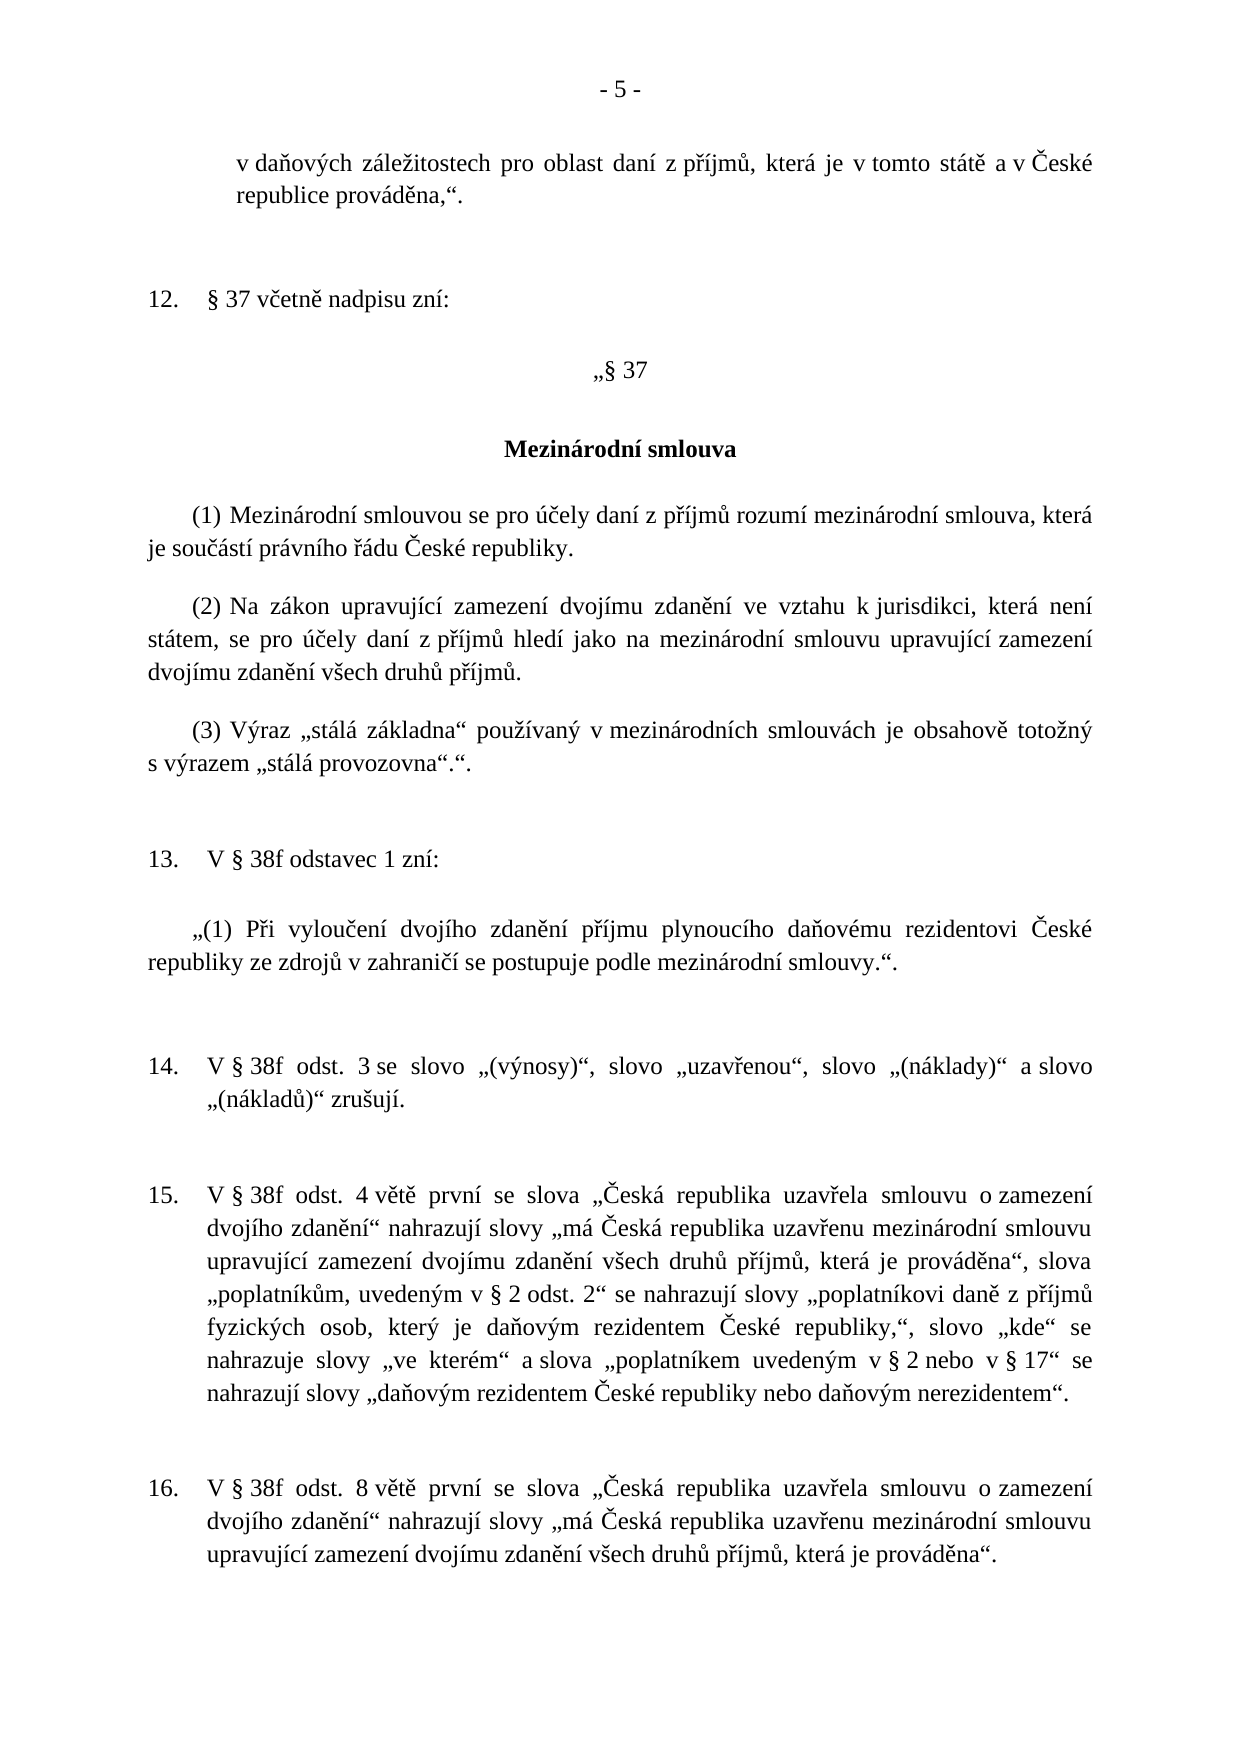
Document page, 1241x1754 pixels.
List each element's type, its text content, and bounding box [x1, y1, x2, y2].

text V § 38f odstavec 1 zní: [148, 844, 1093, 873]
text § 37 včetně nadpisu zní: [148, 284, 1093, 313]
text Mezinárodní smlouva [148, 434, 1093, 463]
text V § 38f odst. 4 větě první se slova „Česká republika uzavřela smlouvu o zamezení dvojího zdanění“ nahrazují slovy „má Česká republika uzavřenu mezinárodní smlouvu upravující zamezení dvojímu zdanění všech druhů příjmů, která je prováděna“, slova „poplatníkům, uvedeným v § 2 odst. 2“ se nahrazují slovy „poplatníkovi daně z příjmů fyzických osob, který je daňovým rezidentem České republiky,“, slovo „kde“ se nahrazuje slovy „ve kterém“ a slova „poplatníkem uvedeným v § 2 nebo v § 17“ se nahrazují slovy „daňovým rezidentem České republiky nebo daňovým nerezidentem“. [148, 1180, 1093, 1407]
text Mezinárodní smlouvou se pro účely daní z příjmů rozumí mezinárodní smlouva, která je součástí právního řádu České republiky. [148, 500, 1093, 562]
text Na zákon upravující zamezení dvojímu zdanění ve vztahu k jurisdikci, která není státem, se pro účely daní z příjmů hledí jako na mezinárodní smlouvu upravující zamezení dvojímu zdanění všech druhů příjmů. [148, 591, 1093, 686]
text V § 38f odst. 3 se slovo „(výnosy)“, slovo „uzavřenou“, slovo „(náklady)“ a slovo „(nákladů)“ zrušují. [148, 1051, 1093, 1113]
text Výraz „stálá základna“ používaný v mezinárodních smlouvách je obsahově totožný s výrazem „stálá provozovna“.“. [148, 715, 1093, 777]
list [192, 148, 1093, 209]
text V § 38f odst. 8 větě první se slova „Česká republika uzavřela smlouvu o zamezení dvojího zdanění“ nahrazují slovy „má Česká republika uzavřenu mezinárodní smlouvu upravující zamezení dvojímu zdanění všech druhů příjmů, která je prováděna“. [148, 1473, 1093, 1568]
text „§ 37 [148, 355, 1093, 384]
text „(1) Při vyloučení dvojího zdanění příjmu plynoucího daňovému rezidentovi České republiky ze zdrojů v zahraničí se postupuje podle mezinárodní smlouvy.“. [148, 914, 1093, 976]
